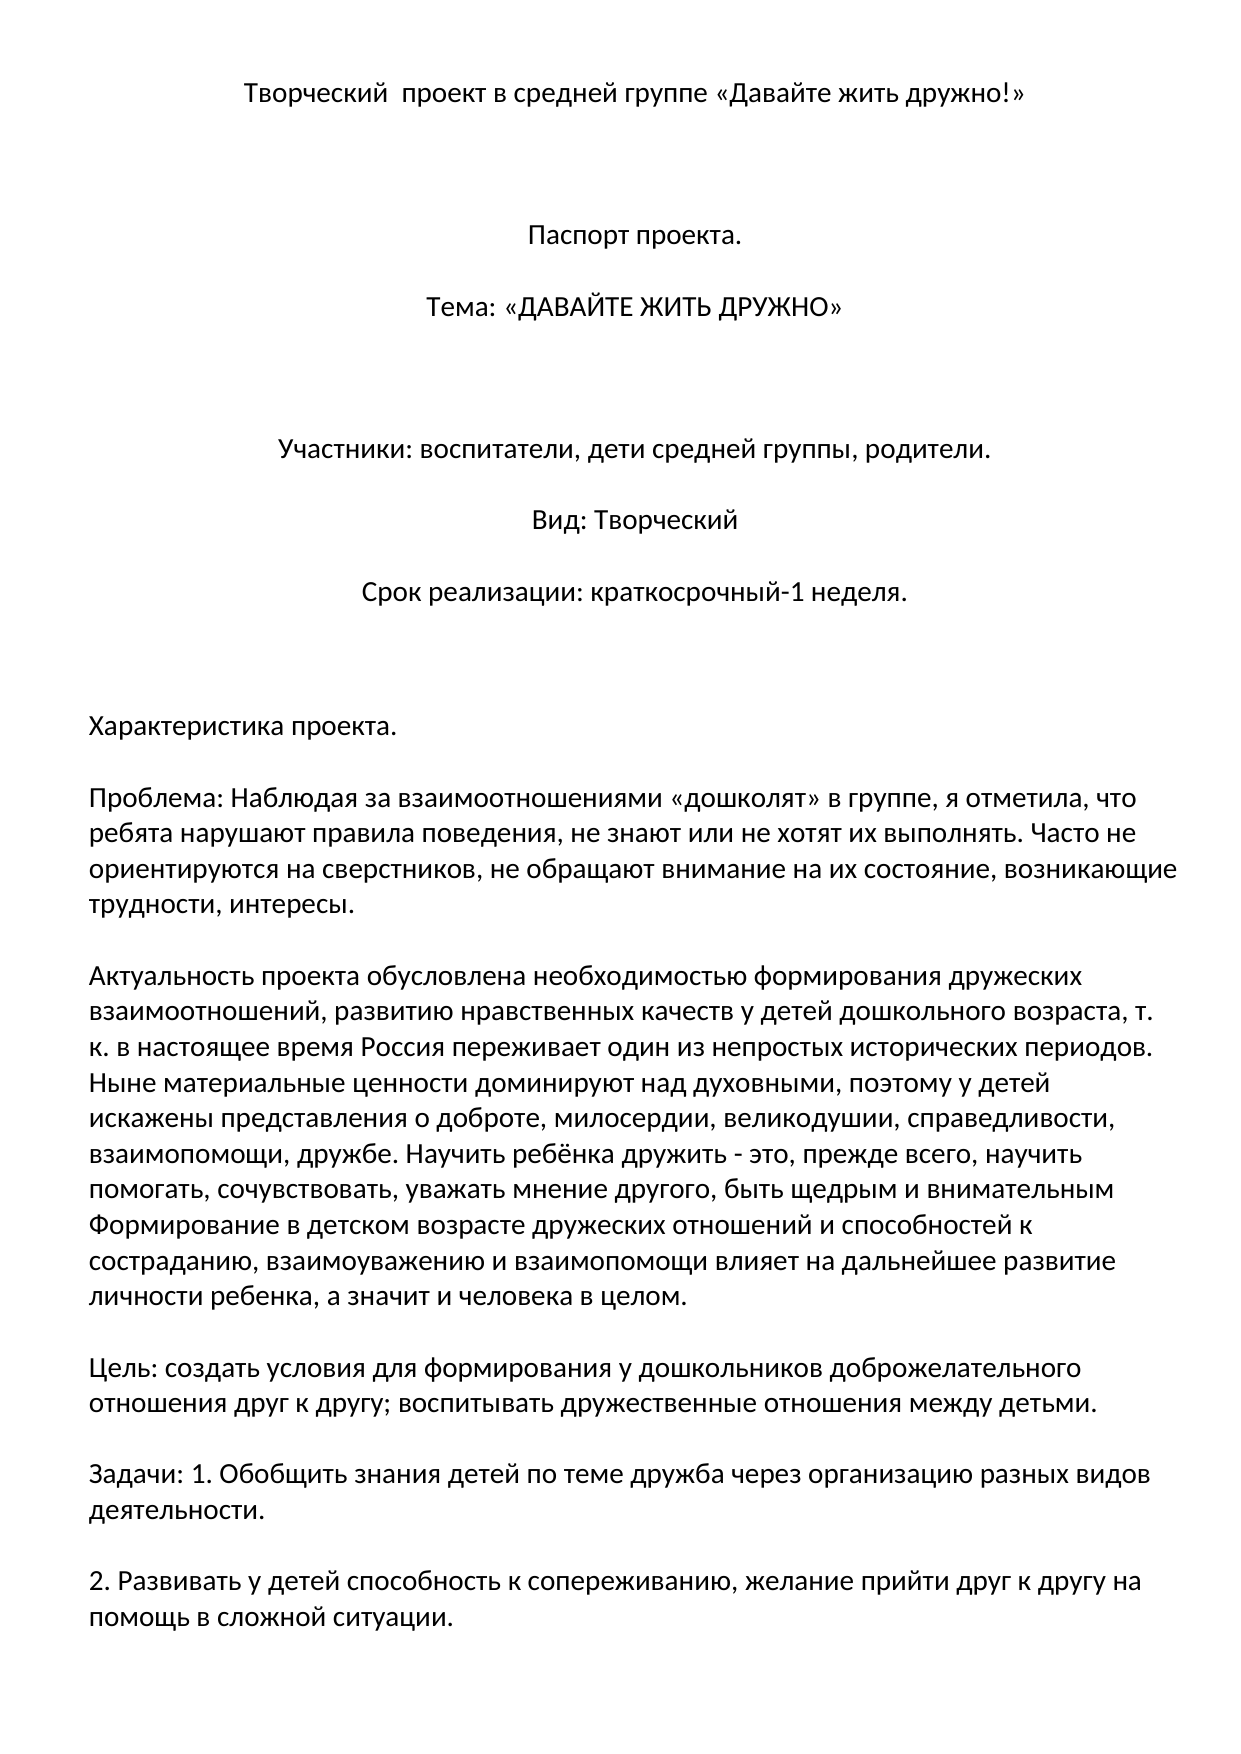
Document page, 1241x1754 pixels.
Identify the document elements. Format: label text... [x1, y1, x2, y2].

text Проблема: Наблюдая за взаимоотношениями «дошколят» в группе, я отметила, что ребята нарушают правила поведения, не знают или не хотят их выполнять. Часто не ориентируются на сверстников, не обращают внимание на их состояние, возникающие трудности, интересы. [89, 779, 1181, 921]
text Участники: воспитатели, дети средней группы, родители. [89, 430, 1181, 466]
text Творческий проект в средней группе «Давайте жить дружно!» [89, 74, 1181, 109]
text Характеристика проекта. [89, 707, 1181, 743]
text Тема: «ДАВАЙТЕ ЖИТЬ ДРУЖНО» [89, 288, 1181, 323]
text 2. Развивать у детей способность к сопереживанию, желание прийти друг к другу на помощь в сложной ситуации. [89, 1562, 1181, 1634]
text Срок реализации: краткосрочный-1 неделя. [89, 573, 1181, 608]
text Задачи: 1. Обобщить знания детей по теме дружба через организацию разных видов деятельности. [89, 1456, 1181, 1527]
text Цель: создать условия для формирования у дошкольников доброжелательного отношения друг к другу; воспитывать дружественные отношения между детьми. [89, 1349, 1181, 1420]
text Паспорт проекта. [89, 216, 1181, 252]
text Вид: Творческий [89, 501, 1181, 537]
text Актуальность проекта обусловлена необходимостью формирования дружеских взаимоотношений, развитию нравственных качеств у детей дошкольного возраста, т. к. в настоящее время Россия переживает один из непростых исторических периодов. Ныне материальные ценности доминируют над духовными, поэтому у детей искажены представления о доброте, милосердии, великодушии, справедливости, взаимопомощи, дружбе. Научить ребёнка дружить - это, прежде всего, научить помогать, сочувствовать, уважать мнение другого, быть щедрым и внимательным Формирование в детском возрасте дружеских отношений и способностей к состраданию, взаимоуважению и взаимопомощи влияет на дальнейшее развитие личности ребенка, а значит и человека в целом. [89, 957, 1181, 1313]
